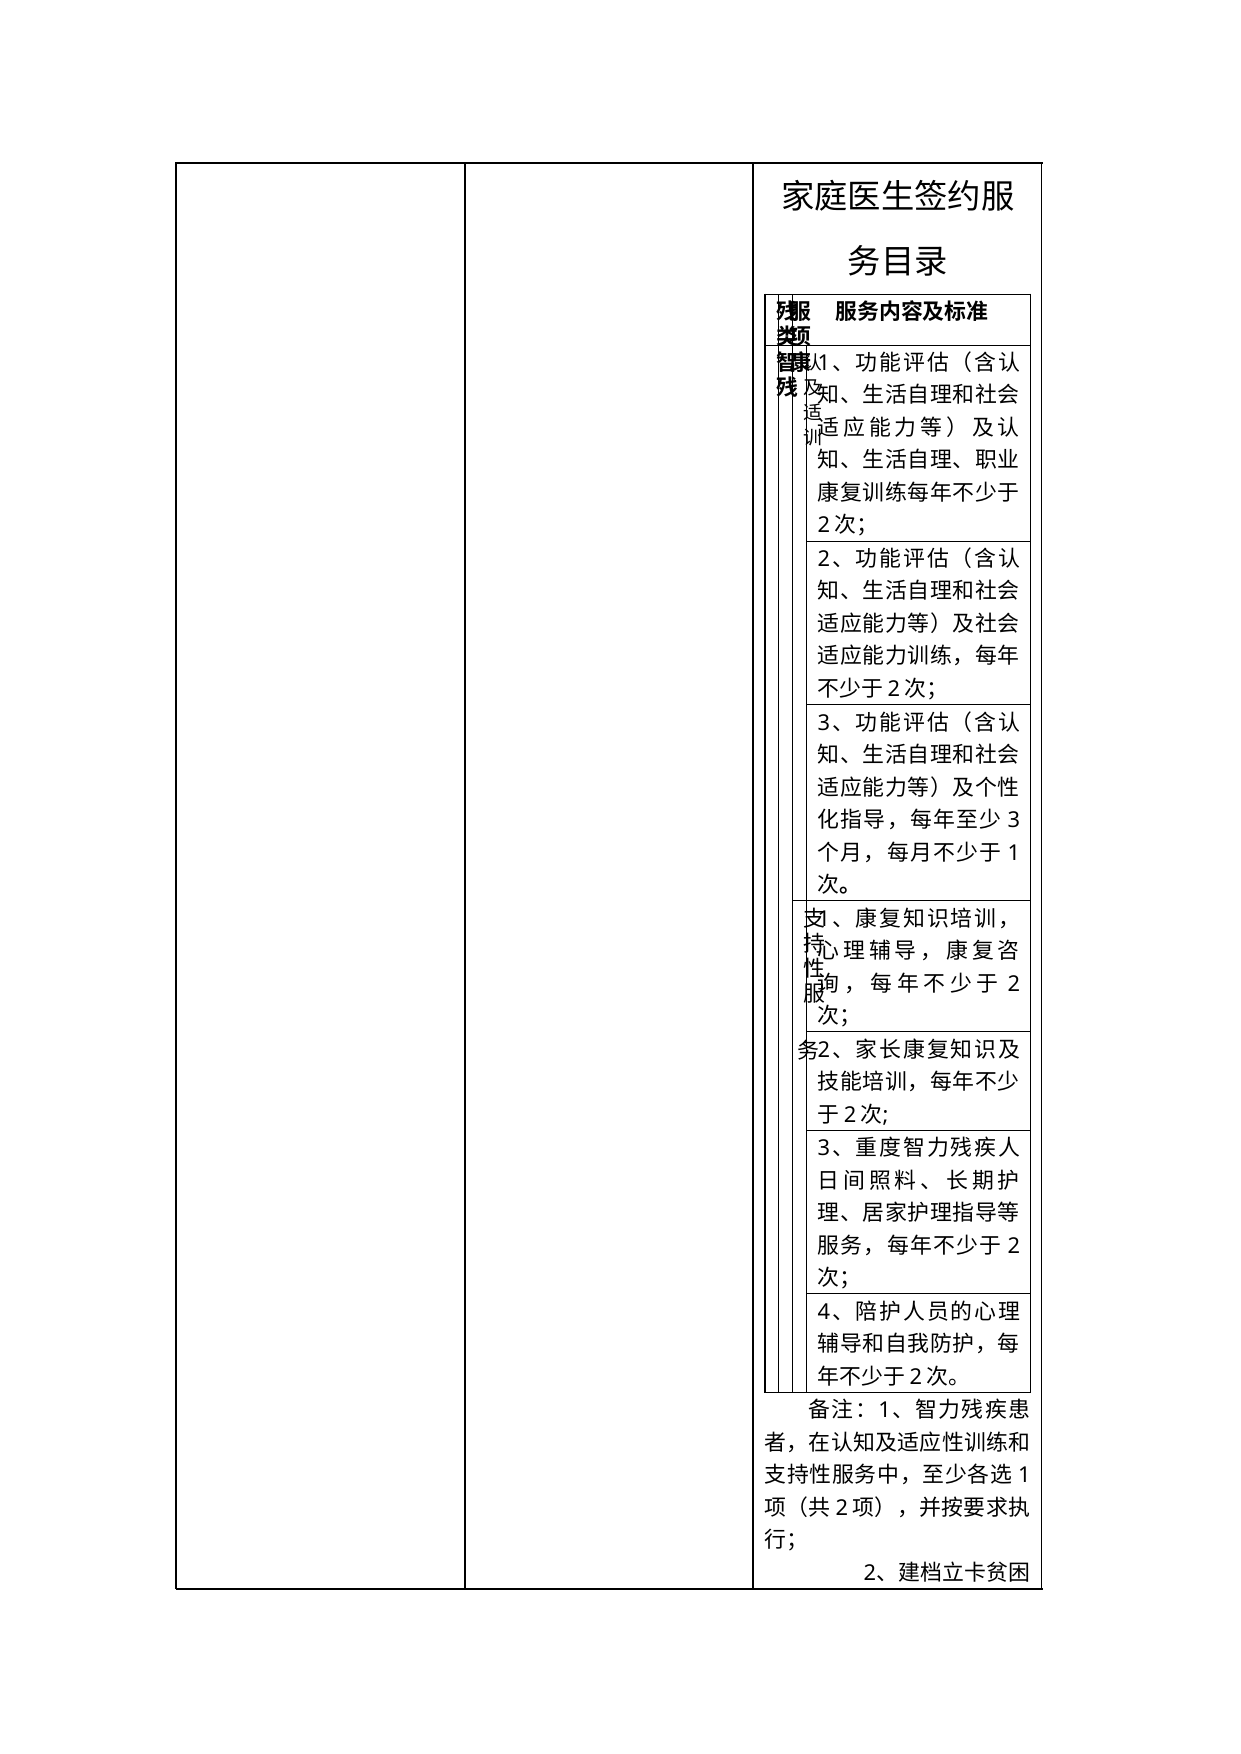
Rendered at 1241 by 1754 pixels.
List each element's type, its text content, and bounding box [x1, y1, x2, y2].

table_cell [466, 164, 752, 1588]
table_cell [754, 164, 1041, 1588]
table_cell 4 [177, 164, 464, 1588]
